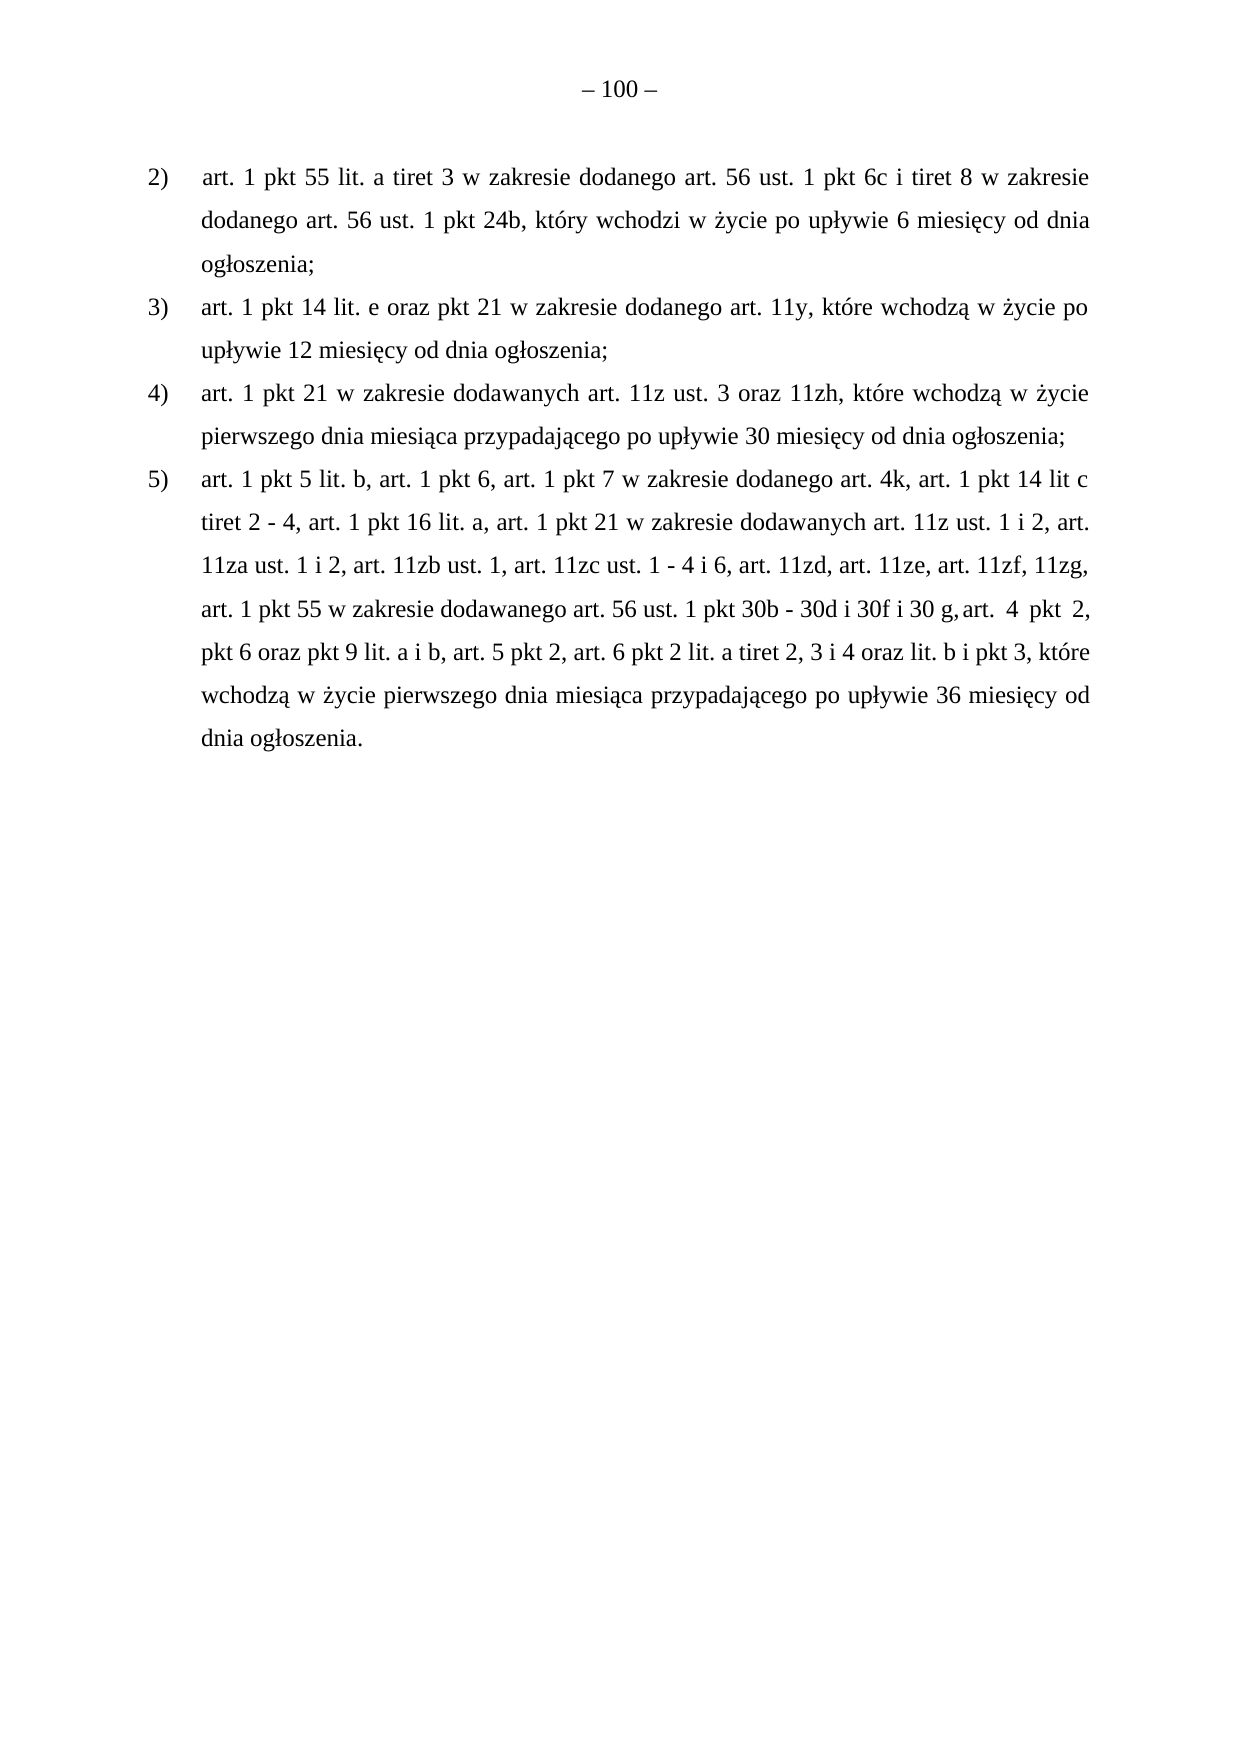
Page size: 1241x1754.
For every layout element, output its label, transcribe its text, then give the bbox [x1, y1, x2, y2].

text 4) art. 1 pkt 21 w zakresie dodawanych art. 11z ust. 3 oraz 11zh, które wchodzą w życie pierwszego dnia miesiąca przypadającego po upływie 30 miesięcy od dnia ogłoszenia; [148, 378, 1091, 450]
text 2) art. 1 pkt 55 lit. a tiret 3 w zakresie dodanego art. 56 ust. 1 pkt 6c i tiret 8 w zakresie dodanego art. 56 ust. 1 pkt 24b, który wchodzi w życie po upływie 6 miesięcy od dnia ogłoszenia; [148, 162, 1091, 277]
text 5) art. 1 pkt 5 lit. b, art. 1 pkt 6, art. 1 pkt 7 w zakresie dodanego art. 4k, art. 1 pkt 14 lit c tiret 2 - 4, art. 1 pkt 16 lit. a, art. 1 pkt 21 w zakresie dodawanych art. 11z ust. 1 i 2, art. 11za ust. 1 i 2, art. 11zb ust. 1, art. 11zc ust. 1 - 4 i 6, art. 11zd, art. 11ze, art. 11zf, 11zg, art. 1 pkt 55 w zakresie dodawanego art. 56 ust. 1 pkt 30b - 30d i 30f i 30 g, art. 4 pkt 2, pkt 6 oraz pkt 9 lit. a i b, art. 5 pkt 2, art. 6 pkt 2 lit. a tiret 2, 3 i 4 oraz lit. b i pkt 3, które wchodzą w życie pierwszego dnia miesiąca przypadającego po upływie 36 miesięcy od dnia ogłoszenia. [148, 464, 1091, 752]
text 3) art. 1 pkt 14 lit. e oraz pkt 21 w zakresie dodanego art. 11y, które wchodzą w życie po upływie 12 miesięcy od dnia ogłoszenia; [148, 292, 1091, 364]
